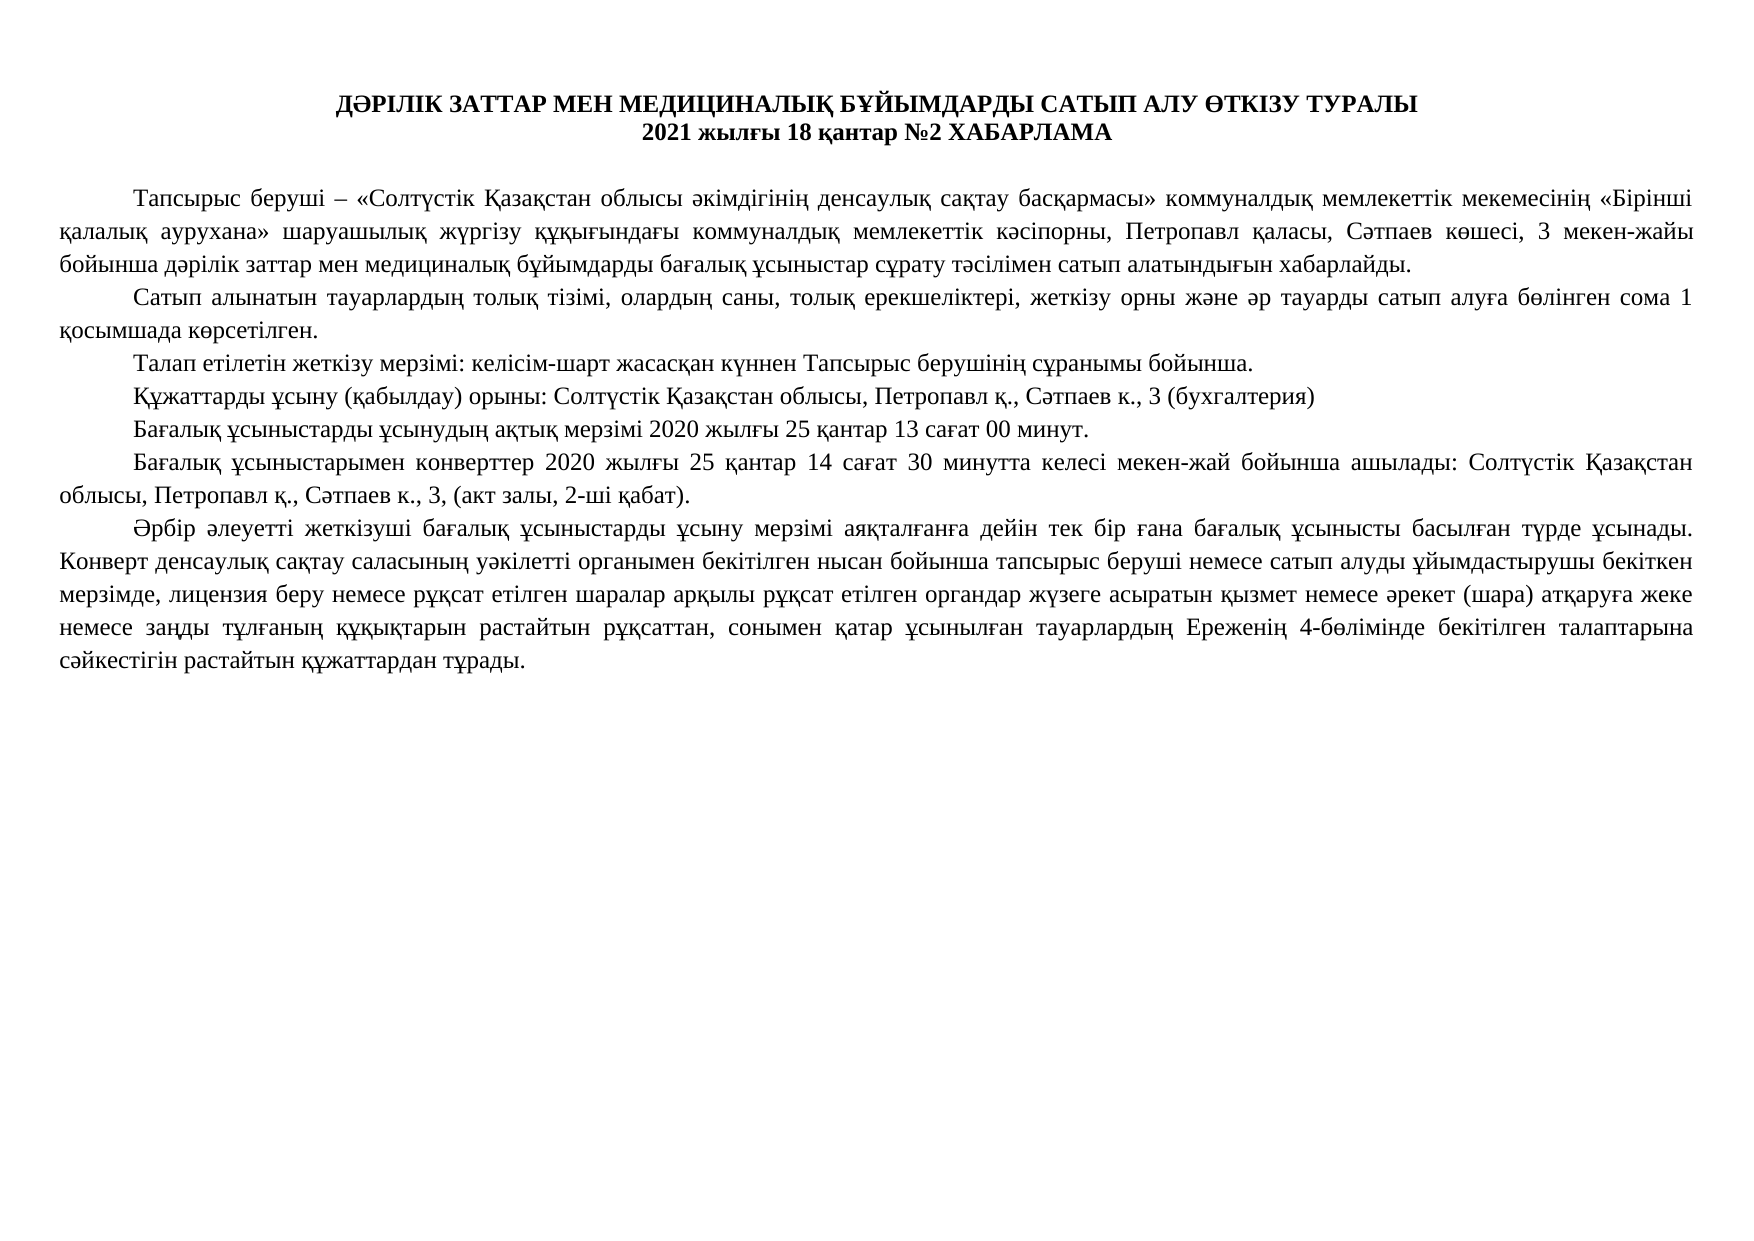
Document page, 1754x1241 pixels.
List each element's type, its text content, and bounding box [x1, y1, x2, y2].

text Құжаттарды ұсыну (қабылдау) орыны: Солтүстік Қазақстан облысы, Петропавл қ., Сәтпаев к., 3 (бухгалтерия) [59, 381, 1695, 410]
text Бағалық ұсыныстарымен конверттер 2020 жылғы 25 қантар 14 сағат 30 минутта келесі мекен-жай бойынша ашылады: Солтүстік Қазақстан облысы, Петропавл қ., Сәтпаев к., 3, (акт залы, 2-ші қабат). [59, 447, 1695, 509]
text Әрбір әлеуетті жеткізуші бағалық ұсыныстарды ұсыну мерзімі аяқталғанға дейін тек бір ғана бағалық ұсынысты басылған түрде ұсынады. Конверт денсаулық сақтау саласының уәкілетті органымен бекітілген нысан бойынша тапсырыс беруші немесе сатып алуды ұйымдастырушы бекіткен мерзімде, лицензия беру немесе рұқсат етілген шаралар арқылы рұқсат етілген органдар жүзеге асыратын қызмет немесе әрекет (шара) атқаруға жеке немесе заңды тұлғаның құқықтарын растайтын рұқсаттан, сонымен қатар ұсынылған тауарлардың Ереженің 4-бөлімінде бекітілген талаптарына сәйкестігін растайтын құжаттардан тұрады. [59, 513, 1695, 674]
text Сатып алынатын тауарлардың толық тізімі, олардың саны, толық ерекшеліктері, жеткізу орны және әр тауарды сатып алуға бөлінген сома 1 қосымшада көрсетілген. [59, 282, 1695, 344]
text 2021 жылғы 18 қантар №2 ХАБАРЛАМА [59, 117, 1695, 146]
text Талап етілетін жеткізу мерзімі: келісім-шарт жасасқан күннен Тапсырыс берушінің сұранымы бойынша. [59, 348, 1695, 377]
text Бағалық ұсыныстарды ұсынудың ақтық мерзімі 2020 жылғы 25 қантар 13 сағат 00 минут. [59, 414, 1695, 443]
text ДӘРІЛІК ЗАТТАР МЕН МЕДИЦИНАЛЫҚ БҰЙЫМДАРДЫ САТЫП АЛУ ӨТКІЗУ ТУРАЛЫ [59, 89, 1695, 117]
text Тапсырыс беруші – «Солтүстік Қазақстан облысы әкімдігінің денсаулық сақтау басқармасы» коммуналдық мемлекеттік мекемесінің «Бірінші қалалық аурухана» шаруашылық жүргізу құқығындағы коммуналдық мемлекеттік кәсіпорны, Петропавл қаласы, Сәтпаев көшесі, 3 мекен-жайы бойынша дәрілік заттар мен медициналық бұйымдарды бағалық ұсыныстар сұрату тәсілімен сатып алатындығын хабарлайды. [59, 183, 1695, 278]
